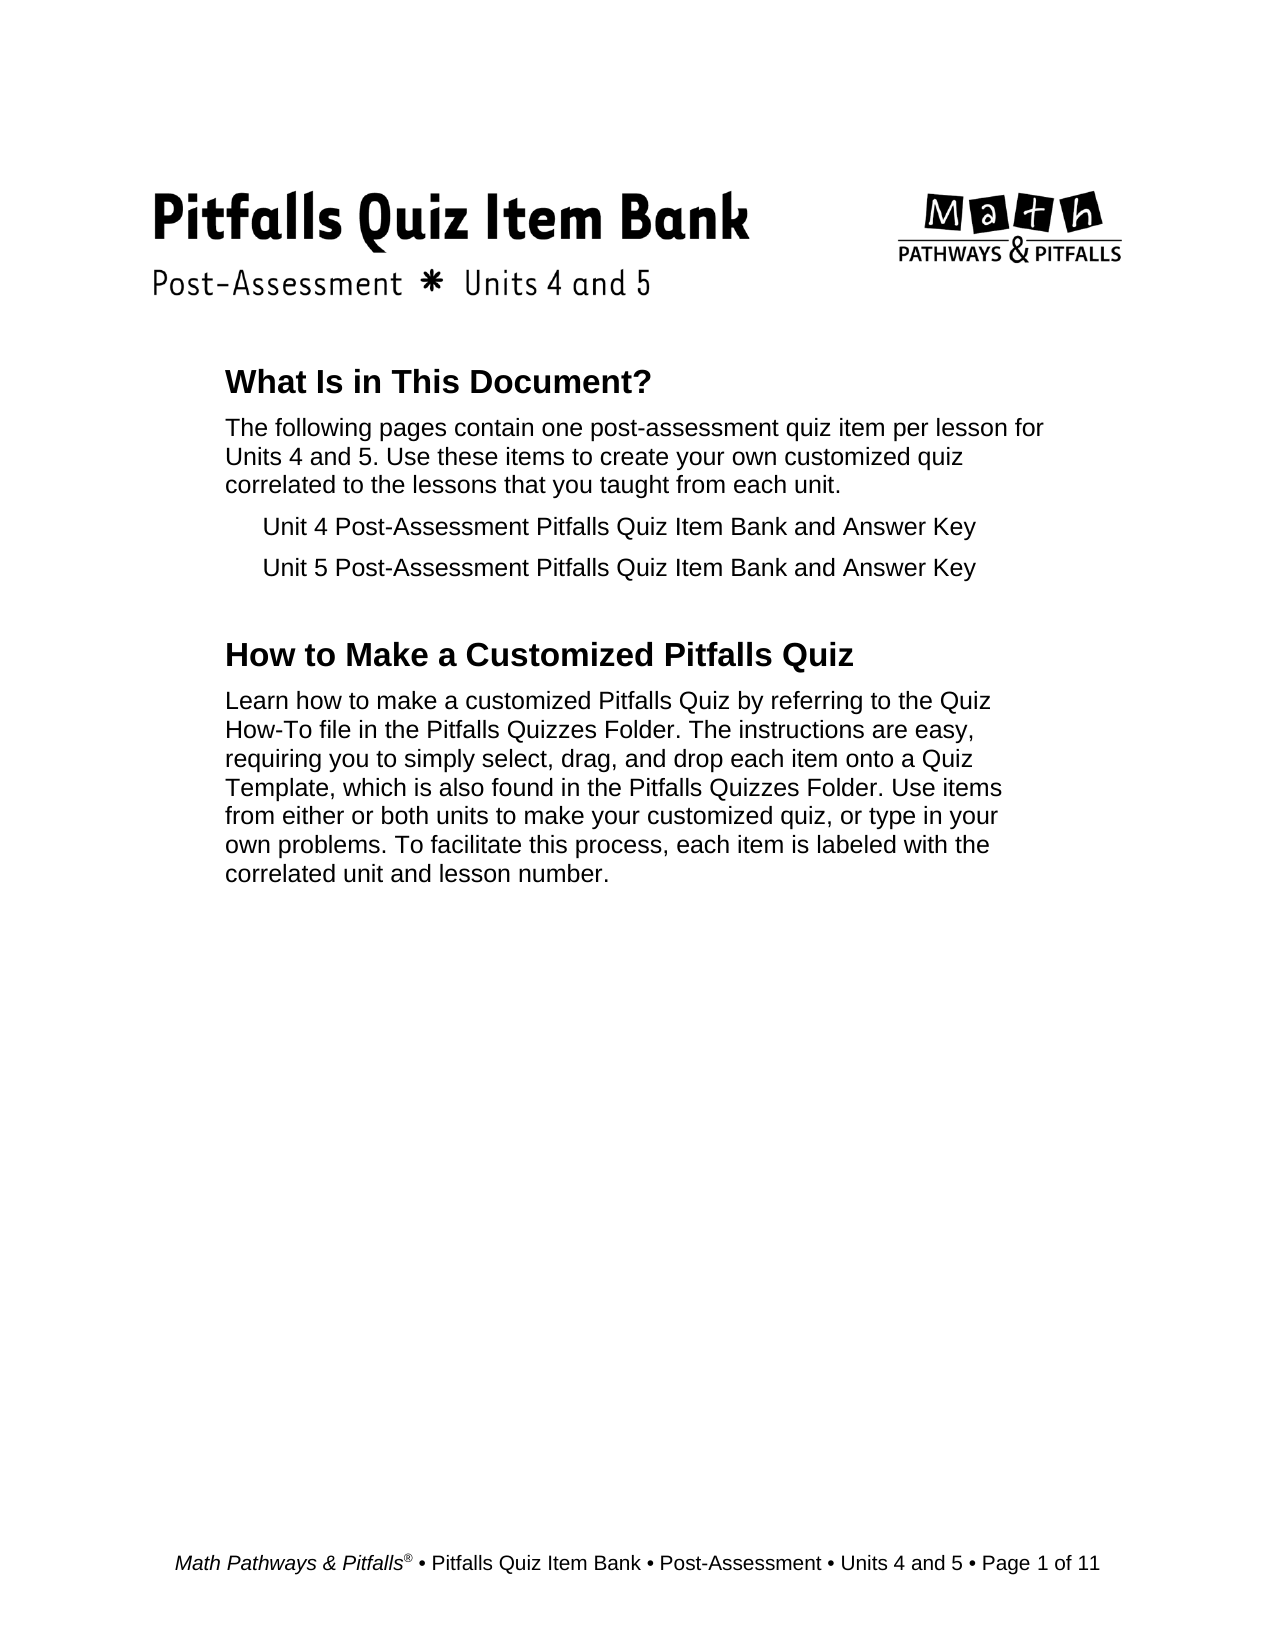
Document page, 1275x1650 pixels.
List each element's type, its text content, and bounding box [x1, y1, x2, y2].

text Learn how to make a customized Pitfalls Quiz by referring to the Quiz How-To file in the Pitfalls Quizzes Folder. The instructions are easy, requiring you to simply select, drag, and drop each item onto a Quiz Template, which is also found in the Pitfalls Quizzes Folder. Use items from either or both units to make your customized quiz, or type in your own problems. To facilitate this process, each item is labeled with the correlated unit and lesson number. [225, 686, 1050, 888]
picture [150, 178, 1125, 311]
text The following pages contain one post-assessment quiz item per lesson for Units 4 and 5. Use these items to create your own customized quiz correlated to the lessons that you taught from each unit. [225, 413, 1050, 499]
text What Is in This Document? [150, 362, 1125, 400]
text Unit 5 Post-Assessment Pitfalls Quiz Item Bank and Answer Key [262, 553, 1050, 582]
text Unit 4 Post-Assessment Pitfalls Quiz Item Bank and Answer Key [262, 512, 1050, 540]
text How to Make a Customized Pitfalls Quiz [150, 635, 1125, 674]
